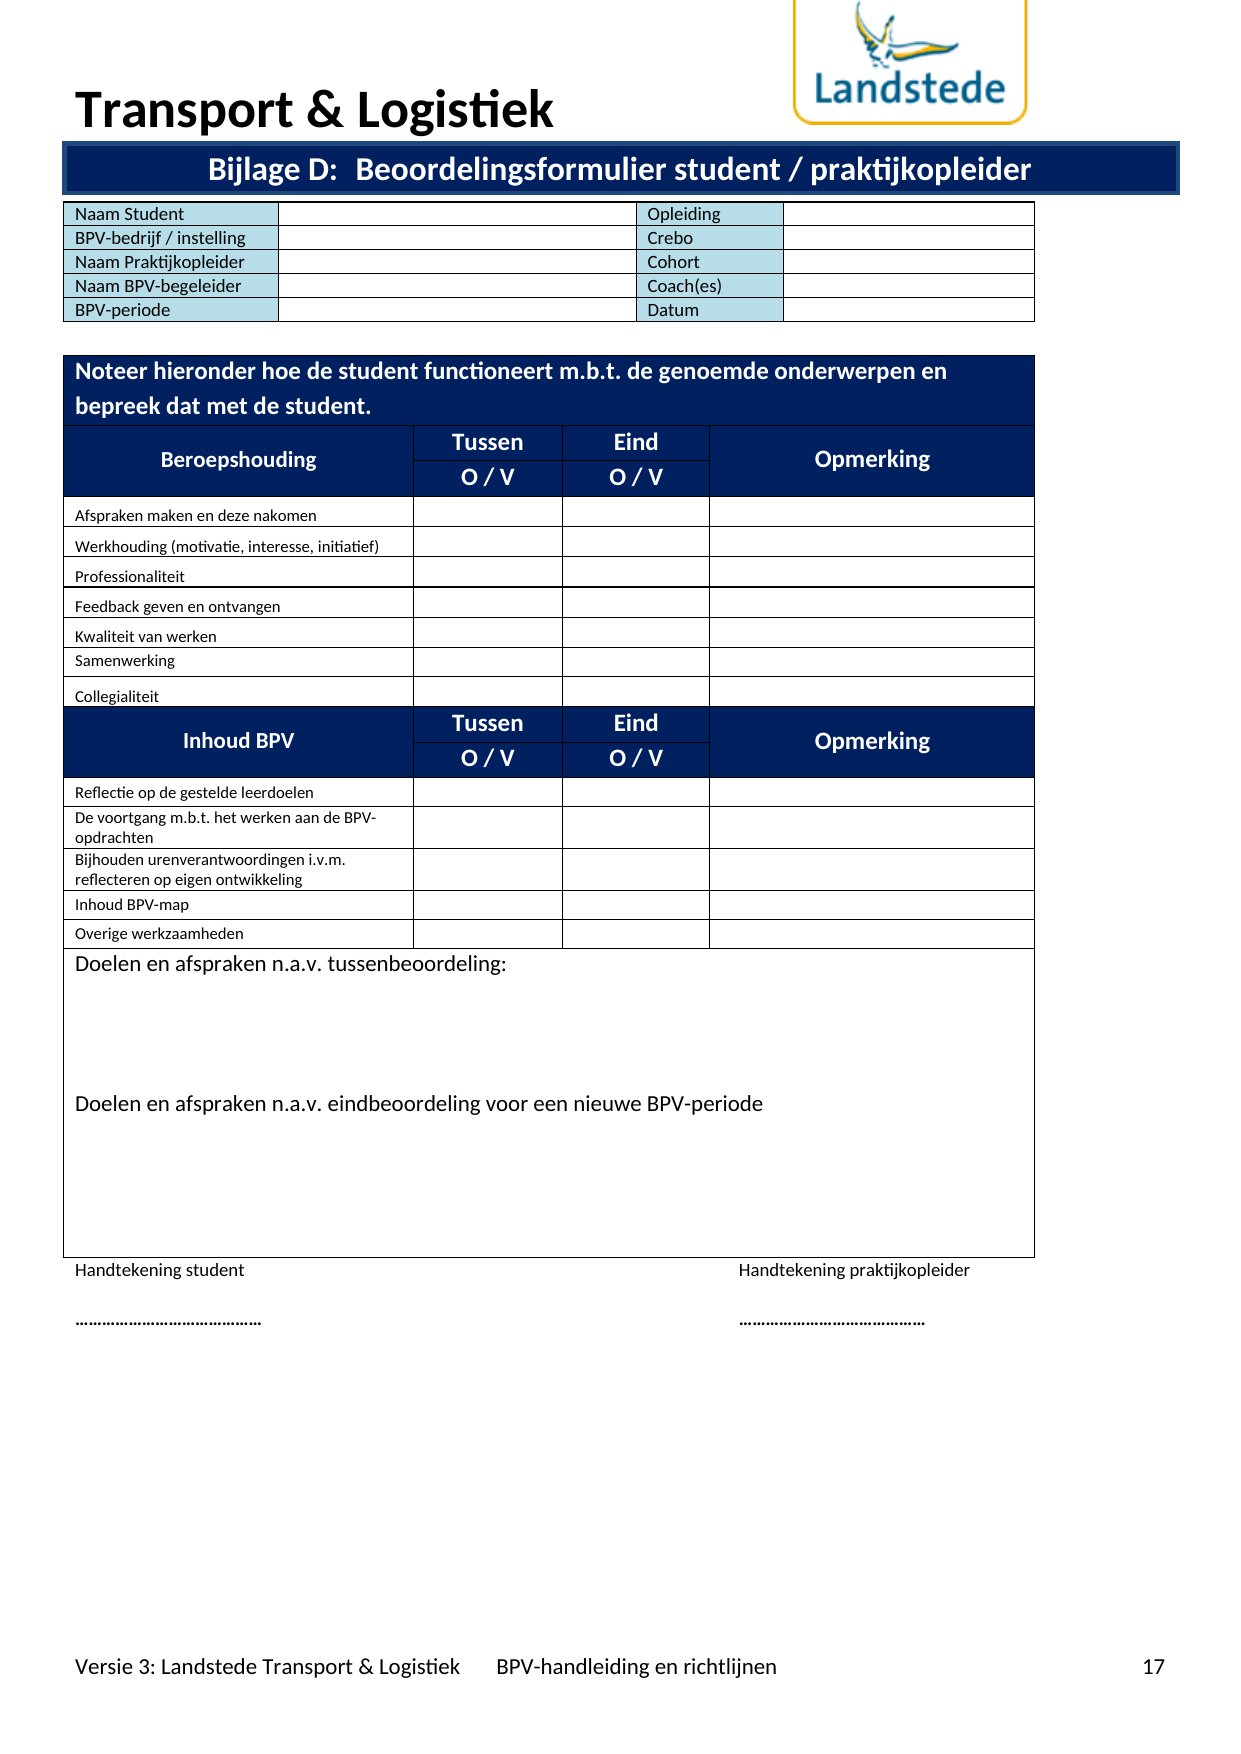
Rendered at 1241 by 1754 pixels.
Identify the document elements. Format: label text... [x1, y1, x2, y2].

table_cell [279, 226, 636, 249]
table_cell [784, 298, 1034, 321]
text …………………………………… …………………………………… [75, 1307, 1165, 1330]
table_cell [710, 677, 1034, 706]
table_cell Eind [563, 426, 709, 460]
table_cell [414, 588, 562, 617]
table_cell [563, 778, 709, 806]
table_cell Feedback geven en ontvangen [64, 588, 413, 617]
table_cell [563, 557, 709, 586]
table_header [784, 203, 1034, 225]
table_cell O / V [414, 461, 562, 496]
table_cell Werkhouding (motivatie, interesse, initiatief) [64, 527, 413, 556]
table_cell O / V [563, 461, 709, 496]
table_cell Samenwerking [64, 648, 413, 676]
table_header Opleiding [637, 203, 783, 225]
table_cell Doelen en afspraken n.a.v. tussenbeoordeling: Doelen en afspraken n.a.v. eindbeoordeling voor een nieuwe BPV-periode [64, 949, 1034, 1257]
table_cell [784, 226, 1034, 249]
table_cell Opmerking [710, 707, 1034, 777]
text Bijlage D: Beoordelingsformulier student / praktijkopleider [67, 146, 1176, 191]
table_cell Eind [563, 707, 709, 742]
table_cell [710, 778, 1034, 806]
table_cell Kwaliteit van werken [64, 618, 413, 647]
table_cell Cohort [637, 250, 783, 273]
table_header Naam Student [64, 203, 278, 225]
table_cell [563, 588, 709, 617]
table_cell Bijhouden urenverantwoordingen i.v.m. reflecteren op eigen ontwikkeling [64, 849, 413, 889]
picture [793, 0, 1028, 125]
table_cell [563, 920, 709, 948]
table_cell [563, 807, 709, 848]
table_cell Naam BPV-begeleider [64, 274, 278, 297]
table_cell [414, 891, 562, 919]
table_cell BPV-bedrijf / instelling [64, 226, 278, 249]
table_cell [414, 849, 562, 889]
table_cell [784, 250, 1034, 273]
table_cell [414, 557, 562, 586]
table_cell O / V [563, 743, 709, 777]
table_cell Overige werkzaamheden [64, 920, 413, 948]
table_cell [414, 618, 562, 647]
table_cell Professionaliteit [64, 557, 413, 586]
table_cell Tussen [414, 426, 562, 460]
table_cell [710, 618, 1034, 647]
table_cell [414, 677, 562, 706]
table_cell [710, 527, 1034, 556]
table_cell [563, 618, 709, 647]
table_cell [710, 807, 1034, 848]
table_cell [563, 891, 709, 919]
table_cell [414, 778, 562, 806]
table_header [279, 203, 636, 225]
text Transport & Logistiek [75, 75, 1165, 141]
table_cell Afspraken maken en deze nakomen [64, 497, 413, 526]
table_cell Inhoud BPV [64, 707, 413, 777]
table_cell Tussen [414, 707, 562, 742]
table_cell [784, 274, 1034, 297]
table_cell [563, 497, 709, 526]
table_cell O / V [414, 743, 562, 777]
table_cell [414, 920, 562, 948]
table_cell Naam Praktijkopleider [64, 250, 278, 273]
table_cell [279, 250, 636, 273]
table_cell BPV-periode [64, 298, 278, 321]
table_cell [414, 807, 562, 848]
table_cell Beroepshouding [64, 426, 413, 496]
table_header Noteer hieronder hoe de student functioneert m.b.t. de genoemde onderwerpen en bepreek dat met de student. [64, 356, 1034, 425]
table_cell [563, 648, 709, 676]
table_cell Opmerking [710, 426, 1034, 496]
table_cell Crebo [637, 226, 783, 249]
table_cell [710, 557, 1034, 586]
table_cell Inhoud BPV-map [64, 891, 413, 919]
table_cell [710, 588, 1034, 617]
table_cell [414, 497, 562, 526]
table_cell [563, 677, 709, 706]
text Handtekening student Handtekening praktijkopleider [75, 1258, 1165, 1281]
table_cell De voortgang m.b.t. het werken aan de BPV-opdrachten [64, 807, 413, 848]
table_cell [414, 648, 562, 676]
table_cell [710, 648, 1034, 676]
table_cell [563, 527, 709, 556]
table_cell [414, 527, 562, 556]
table_cell [279, 298, 636, 321]
table_cell [710, 497, 1034, 526]
table_cell Collegialiteit [64, 677, 413, 706]
table_cell [279, 274, 636, 297]
table_cell Reflectie op de gestelde leerdoelen [64, 778, 413, 806]
table_cell [710, 891, 1034, 919]
table_cell [710, 920, 1034, 948]
table_cell [710, 849, 1034, 889]
table_cell [563, 849, 709, 889]
table_cell Datum [637, 298, 783, 321]
table_cell Coach(es) [637, 274, 783, 297]
